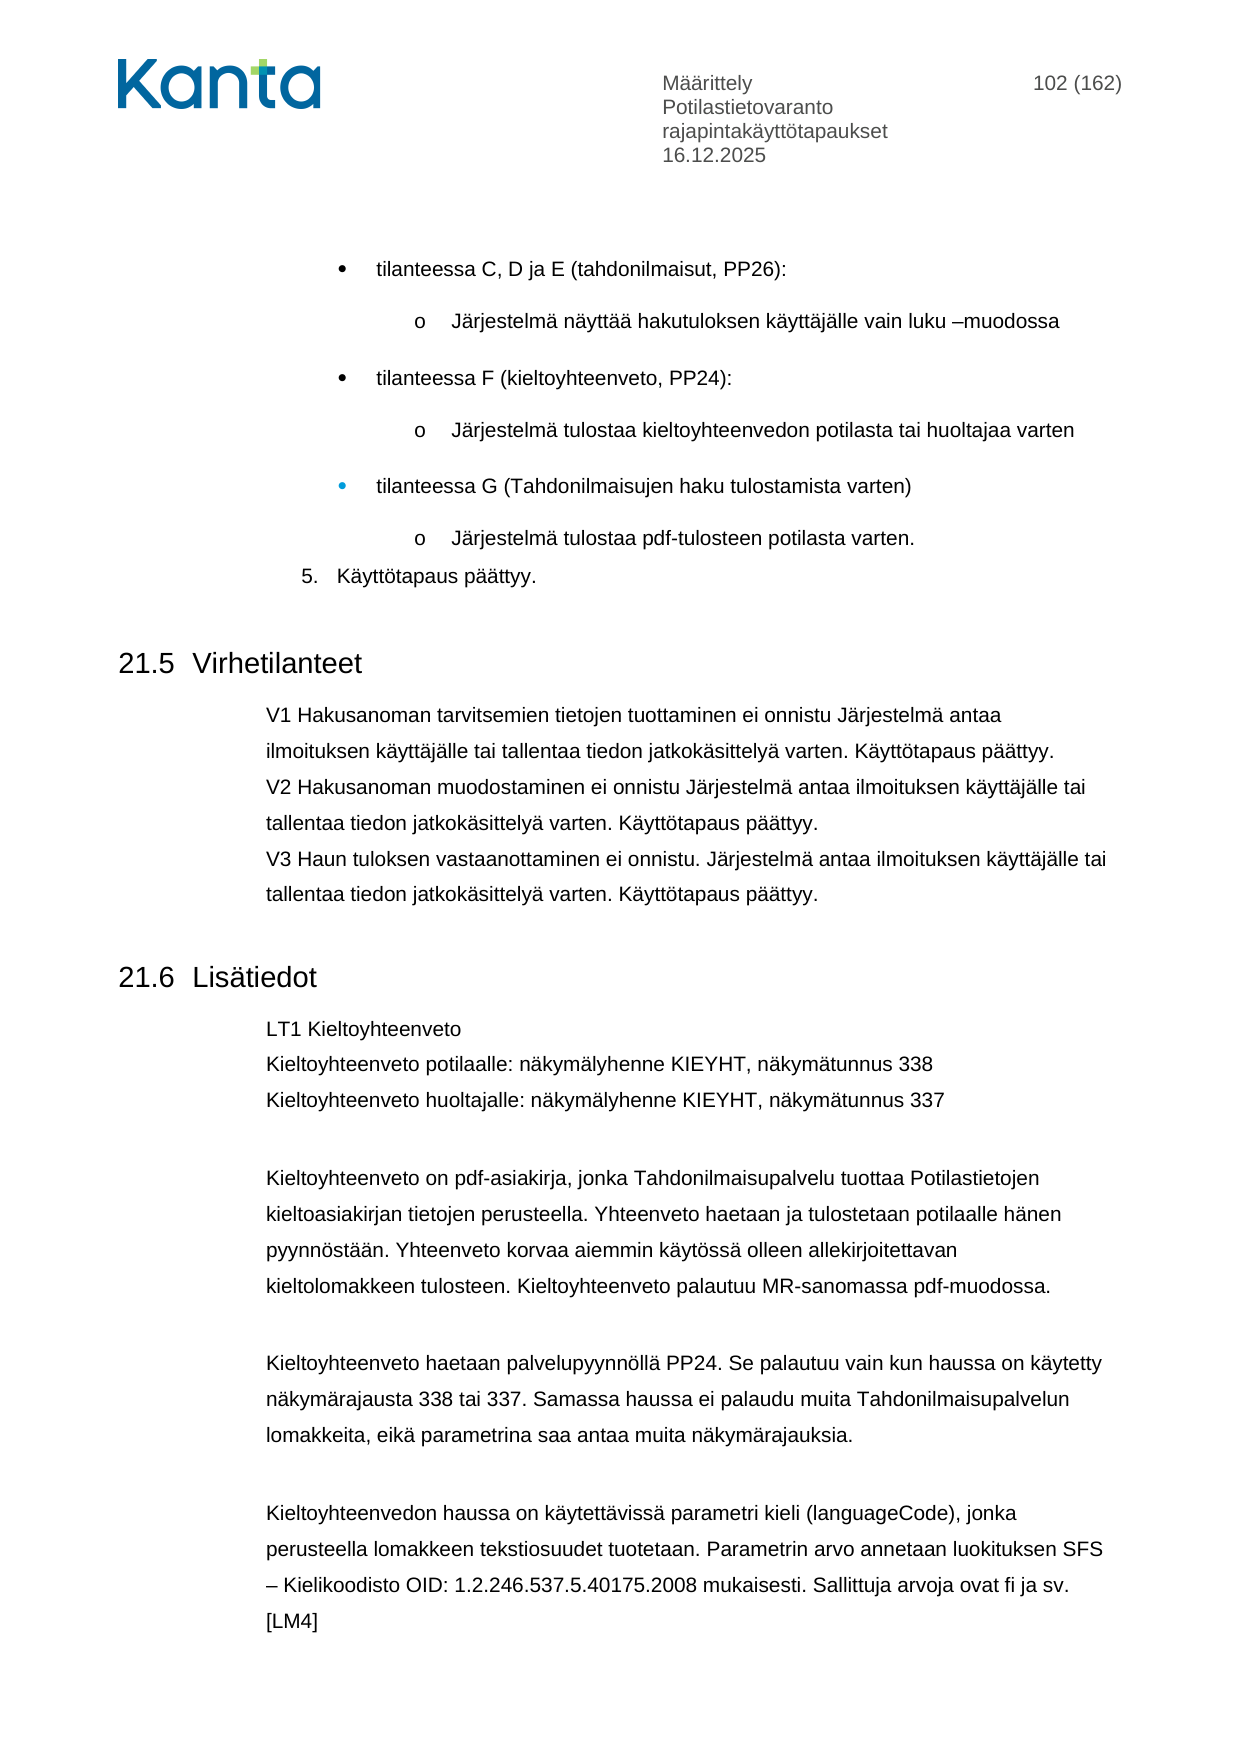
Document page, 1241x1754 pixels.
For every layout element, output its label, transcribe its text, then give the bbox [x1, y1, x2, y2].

text V3 Haun tuloksen vastaanottaminen ei onnistu. Järjestelmä antaa ilmoituksen käyttäjälle tai tallentaa tiedon jatkokäsittelyä varten. Käyttötapaus päättyy. [266, 846, 1107, 906]
text Kieltoyhteenveto haetaan palvelupyynnöllä PP24. Se palautuu vain kun haussa on käytetty näkymärajausta 338 tai 337. Samassa haussa ei palaudu muita Tahdonilmaisupalvelun lomakkeita, eikä parametrina saa antaa muita näkymärajauksia. [266, 1351, 1107, 1447]
list Käyttötapaus päättyy. [301, 564, 1107, 588]
subtitle Virhetilanteet [118, 646, 1107, 680]
text Kieltoyhteenveto on pdf-asiakirja, jonka Tahdonilmaisupalvelu tuottaa Potilastietojen kieltoasiakirjan tietojen perusteella. Yhteenveto haetaan ja tulostetaan potilaalle hänen pyynnöstään. Yhteenveto korvaa aiemmin käytössä olleen allekirjoitettavan kieltolomakkeen tulosteen. Kieltoyhteenveto palautuu MR-sanomassa pdf-muodossa. [266, 1166, 1107, 1298]
list Järjestelmä näyttää hakutuloksen käyttäjälle vain luku –muodossa [414, 308, 1107, 335]
text Kieltoyhteenvedon haussa on käytettävissä parametri kieli (languageCode), jonka perusteella lomakkeen tekstiosuudet tuotetaan. Parametrin arvo annetaan luokituksen SFS – Kielikoodisto OID: 1.2.246.537.5.40175.2008 mukaisesti. Sallittuja arvoja ovat fi ja sv. [LM4] [266, 1501, 1107, 1632]
picture [118, 59, 321, 109]
list Järjestelmä tulostaa kieltoyhteenvedon potilasta tai huoltajaa varten [414, 416, 1107, 443]
text V2 Hakusanoman muodostaminen ei onnistu Järjestelmä antaa ilmoituksen käyttäjälle tai tallentaa tiedon jatkokäsittelyä varten. Käyttötapaus päättyy. [266, 774, 1107, 834]
text LT1 Kieltoyhteenveto Kieltoyhteenveto potilaalle: näkymälyhenne KIEYHT, näkymätunnus 338 Kieltoyhteenveto huoltajalle: näkymälyhenne KIEYHT, näkymätunnus 337 [266, 1016, 1107, 1112]
subtitle Lisätiedot [118, 960, 1107, 993]
list tilanteessa C, D ja E (tahdonilmaisut, PP26): [339, 254, 1107, 281]
list tilanteessa G (Tahdonilmaisujen haku tulostamista varten) [339, 471, 1107, 498]
list Järjestelmä tulostaa pdf-tulosteen potilasta varten. [414, 525, 1107, 552]
list tilanteessa F (kieltoyhteenveto, PP24): [339, 362, 1107, 389]
text V1 Hakusanoman tarvitsemien tietojen tuottaminen ei onnistu Järjestelmä antaa ilmoituksen käyttäjälle tai tallentaa tiedon jatkokäsittelyä varten. Käyttötapaus päättyy. [266, 703, 1107, 762]
